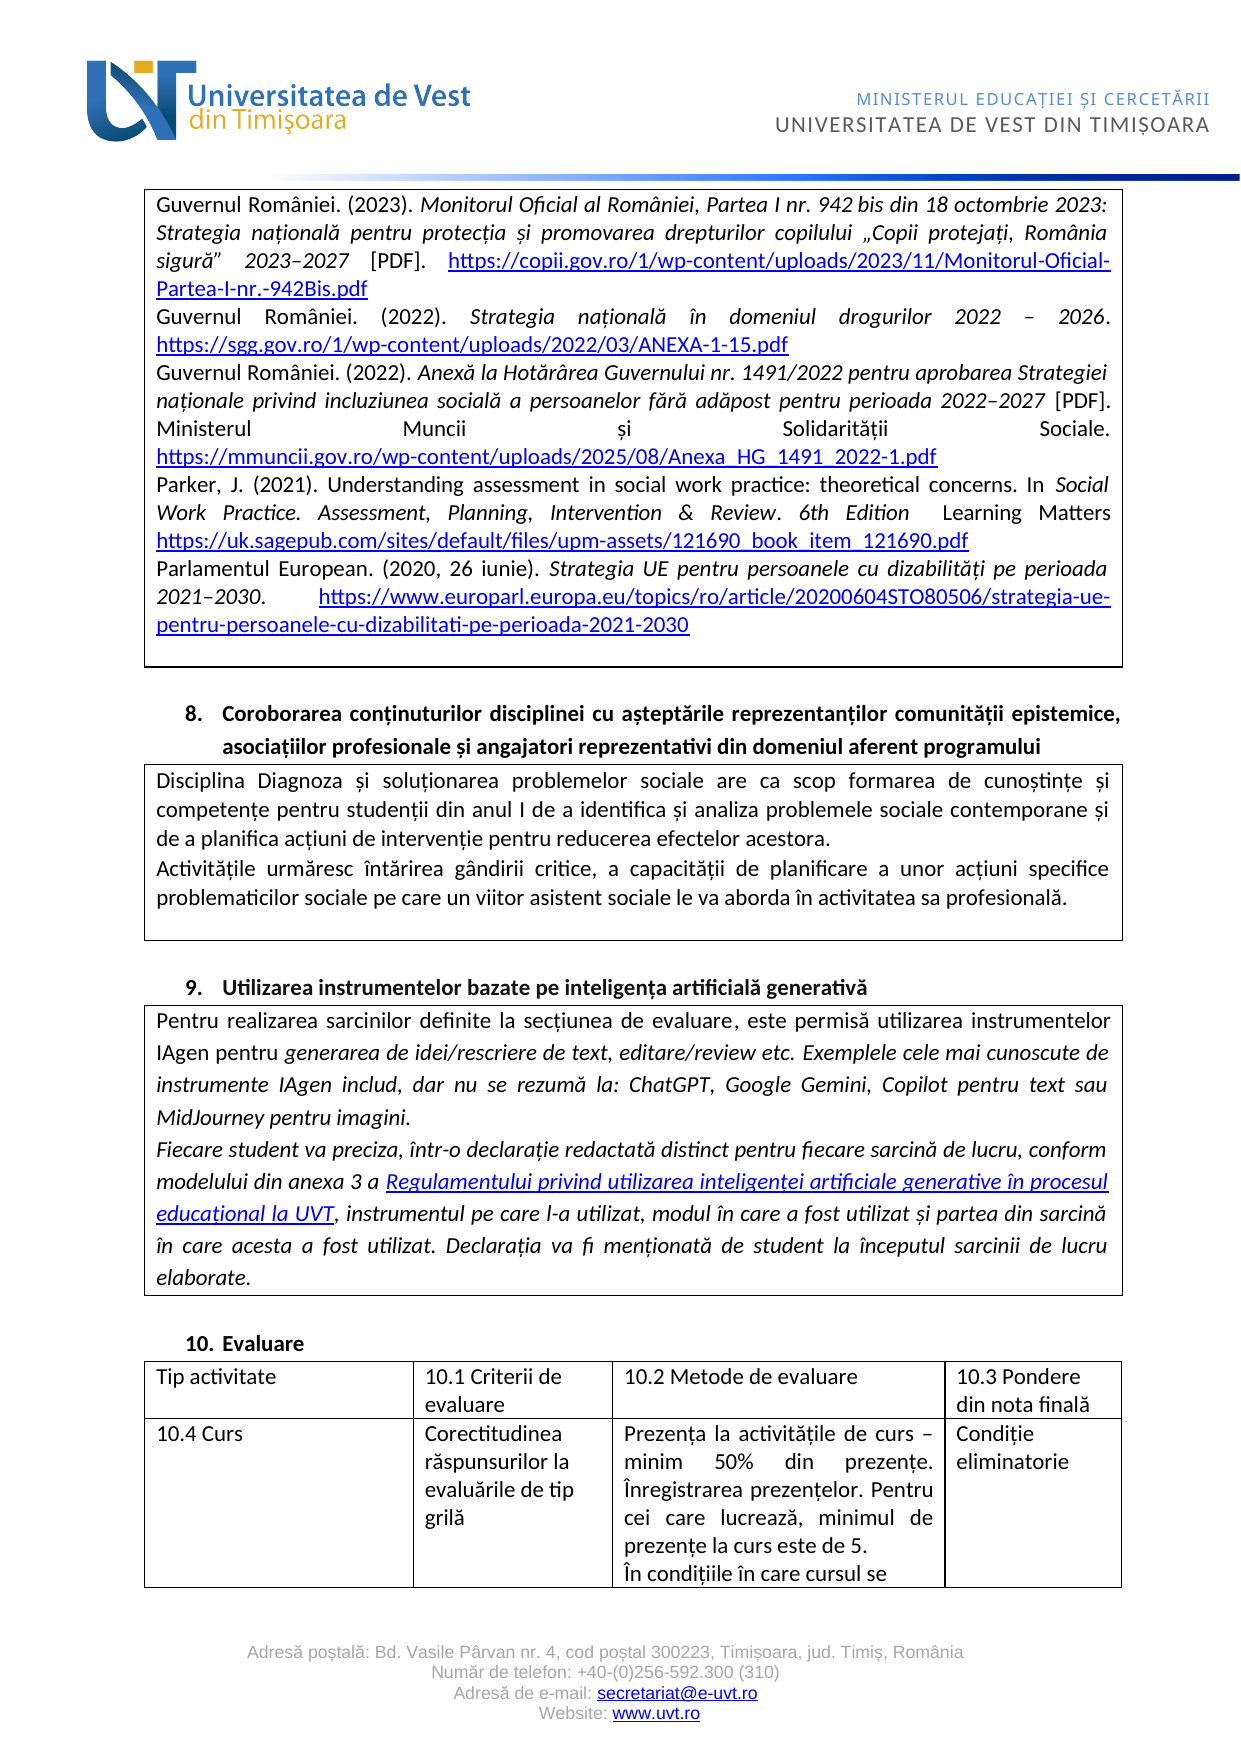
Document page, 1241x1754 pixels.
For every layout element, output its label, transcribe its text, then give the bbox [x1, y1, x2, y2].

table_header 10.1 Criterii de evaluare [414, 1362, 612, 1418]
list Evaluare [185, 1329, 1122, 1357]
table_cell Corectitudinea răspunsurilor la evaluările de tip grilă [414, 1419, 612, 1587]
picture [266, 174, 1240, 181]
list Utilizarea instrumentelor bazate pe inteligența artificială generativă [185, 973, 1122, 1001]
table_header Tip activitate [145, 1362, 413, 1418]
table_cell Condiție eliminatorie [946, 1419, 1121, 1587]
table_cell 10.4 Curs [145, 1419, 413, 1587]
table_header 10.3 Pondere din nota finală [946, 1362, 1121, 1418]
table_header 10.2 Metode de evaluare [613, 1362, 944, 1418]
table_header Pentru realizarea sarcinilor definite la secțiunea de evaluare, este permisă utilizarea instrumentelor IAgen pentru generarea de idei/rescriere de text, editare/review etc. Exemplele cele mai cunoscute de instrumente IAgen includ, dar nu se rezumă la: ChatGPT, Google Gemini, Copilot pentru text sau MidJourney pentru imagini. Fiecare student va preciza, într-o declarație redactată distinct pentru fiecare sarcină de lucru, conform modelului din anexa 3 a Regulamentului privind utilizarea inteligenței artificiale generative în procesul educațional la UVT, instrumentul pe care l-a utilizat, modul în care a fost utilizat și partea din sarcină în care acesta a fost utilizat. Declarația va fi menționată de student la începutul sarcinii de lucru elaborate. [145, 1006, 1122, 1295]
picture [75, 30, 482, 171]
list Coroborarea conținuturilor disciplinei cu așteptările reprezentanților comunității epistemice, asociațiilor profesionale și angajatori reprezentativi din domeniul aferent programului [185, 699, 1122, 760]
table_header Disciplina Diagnoza și soluționarea problemelor sociale are ca scop formarea de cunoștințe și competențe pentru studenții din anul I de a identifica și analiza problemele sociale contemporane și de a planifica acțiuni de intervenție pentru reducerea efectelor acestora. Activitățile urmăresc întărirea gândirii critice, a capacității de planificare a unor acțiuni specifice problematicilor sociale pe care un viitor asistent sociale le va aborda în activitatea sa profesională. [145, 765, 1122, 939]
